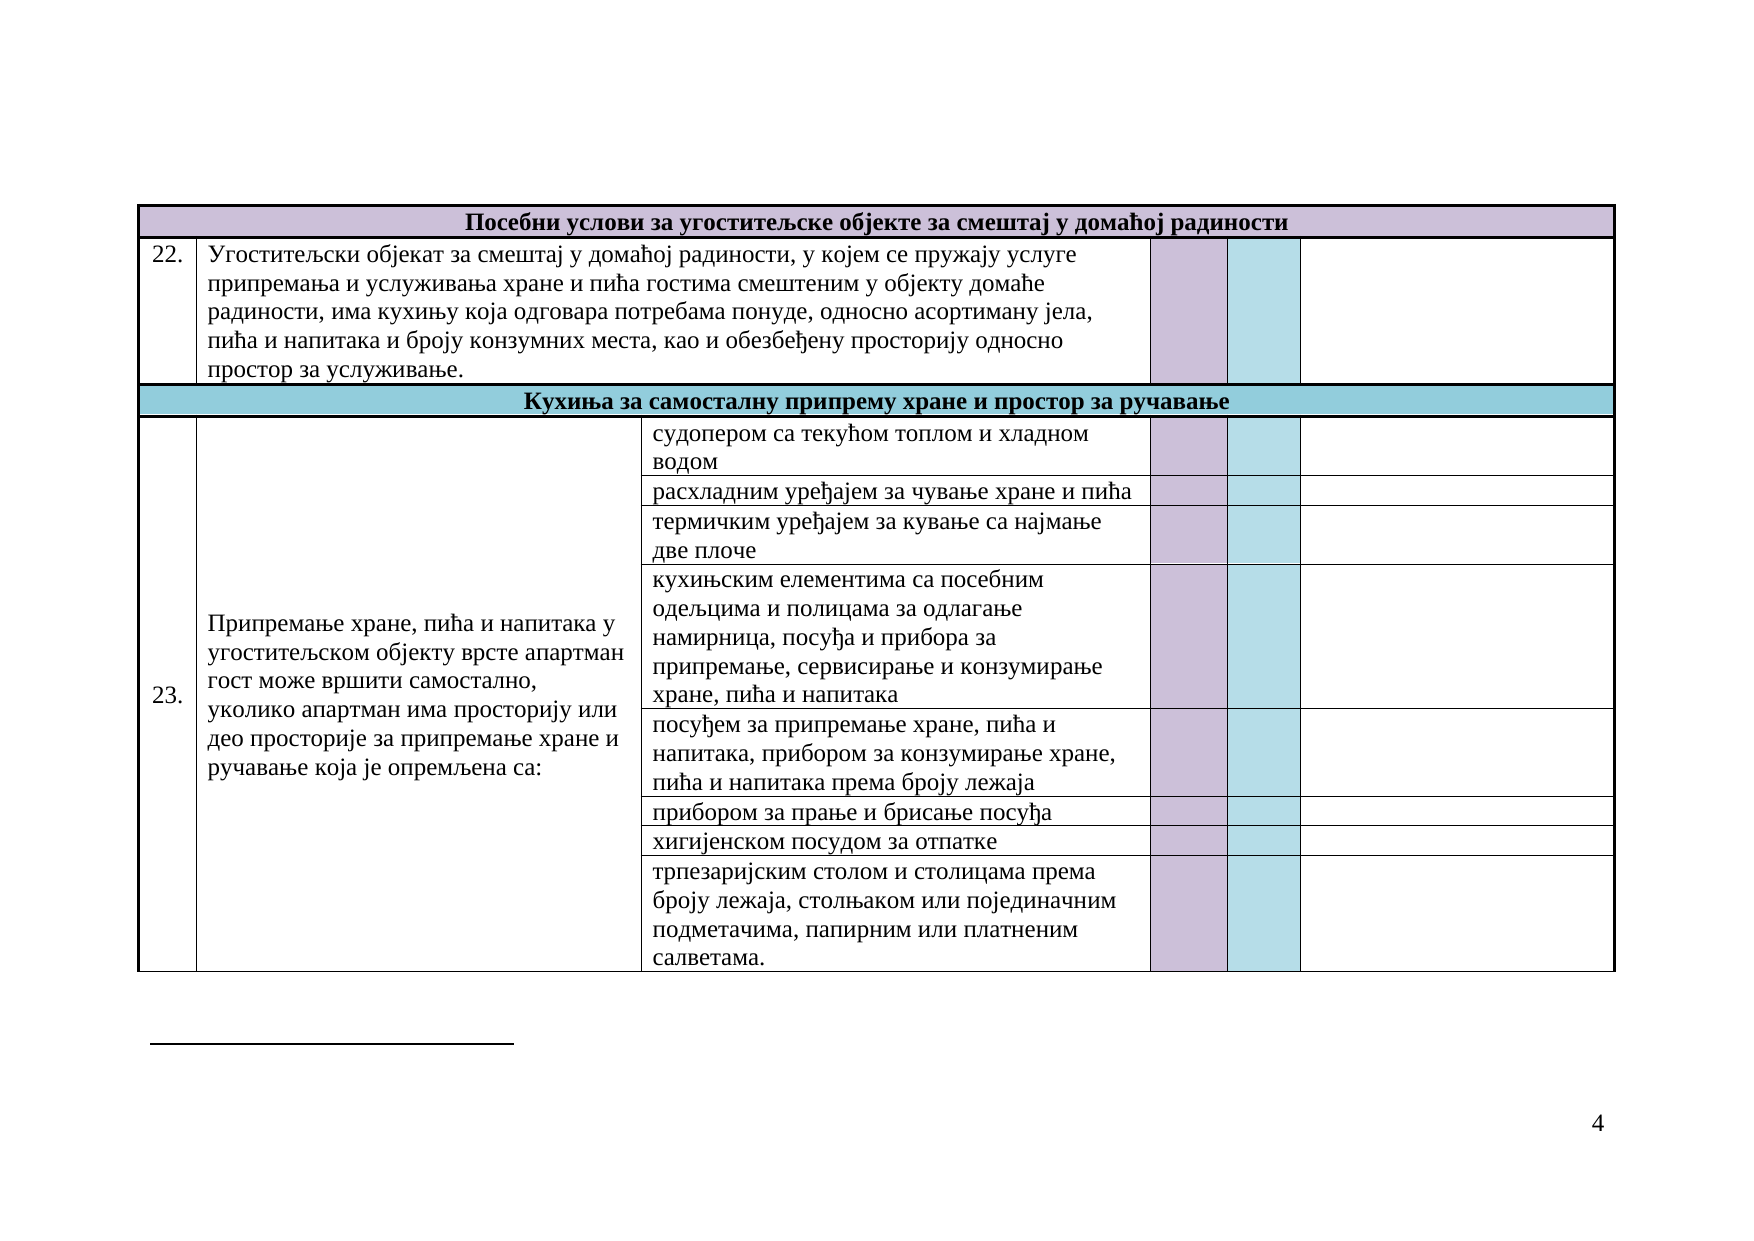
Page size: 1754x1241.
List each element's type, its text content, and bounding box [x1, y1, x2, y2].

table_cell [1301, 418, 1613, 475]
table_header Посебни услови за угоститељске објекте за смештај у домаћој радиности [140, 207, 1613, 236]
table_cell [1151, 856, 1227, 971]
table_cell Угоститељски објекат за смештај у домаћој радиности, у којем се пружају услуге припремања и услуживања хране и пића гостима смештеним у објекту домаће радиности, има кухињу која одговара потребама понуде, односно асортиману јела, пића и напитака и броју конзумних места, као и обезбеђену просторију односно простор за услуживање. [197, 239, 1150, 383]
table_cell [1301, 476, 1613, 505]
table_cell кухињским елементима са посебним одељцима и полицама за одлагање намирница, посуђа и прибора за припремање, сервисирање и конзумирање хране, пића и напитака [642, 565, 1150, 708]
table_cell [1151, 506, 1227, 563]
table_cell [1228, 826, 1300, 855]
table_cell [1151, 565, 1227, 708]
table_cell [1301, 239, 1613, 383]
table_cell [1228, 239, 1300, 383]
table_cell [1228, 856, 1300, 971]
table_cell [1151, 239, 1227, 383]
table_cell [1151, 709, 1227, 796]
table_cell [1151, 826, 1227, 855]
table_cell [1228, 418, 1300, 475]
table_cell [1151, 797, 1227, 825]
table_cell [1301, 856, 1613, 971]
table_cell [1228, 565, 1300, 708]
table_cell судопером са текућом топлом и хладном водом [642, 418, 1150, 475]
table_cell Кухиња за самосталну припрему хране и простор за ручавање [140, 386, 1613, 414]
table_cell прибором за прање и брисање посуђа [642, 797, 1150, 825]
table_cell 22. [140, 239, 196, 383]
table_cell [1228, 797, 1300, 825]
table_cell [1151, 476, 1227, 505]
table_cell 23. [140, 418, 196, 971]
table_cell [1301, 826, 1613, 855]
table_cell [1301, 709, 1613, 796]
table_cell [1301, 565, 1613, 708]
table_cell [1301, 506, 1613, 563]
table_cell [1301, 797, 1613, 825]
table_cell термичким уређајем за кување са најмање две плоче [642, 506, 1150, 563]
table_cell Припремање хране, пића и напитака у угоститељском објекту врсте апартман гост може вршити самостално, уколико апартман има просторију или део просторије за припремање хране и ручавање која је опремљена са: [197, 418, 641, 971]
table_cell расхладним уређајем за чување хране и пића [642, 476, 1150, 505]
table_cell хигијенском посудом за отпатке [642, 826, 1150, 855]
table_cell [1151, 418, 1227, 475]
table_cell [1228, 476, 1300, 505]
table_cell трпезаријским столом и столицама према броју лежаја, столњаком или појединачним подметачима, папирним или платненим салветама. [642, 856, 1150, 971]
table_cell посуђем за припремање хране, пића и напитака, прибором за конзумирање хране, пића и напитака према броју лежаја [642, 709, 1150, 796]
table_cell [1228, 506, 1300, 563]
table_cell [1228, 709, 1300, 796]
